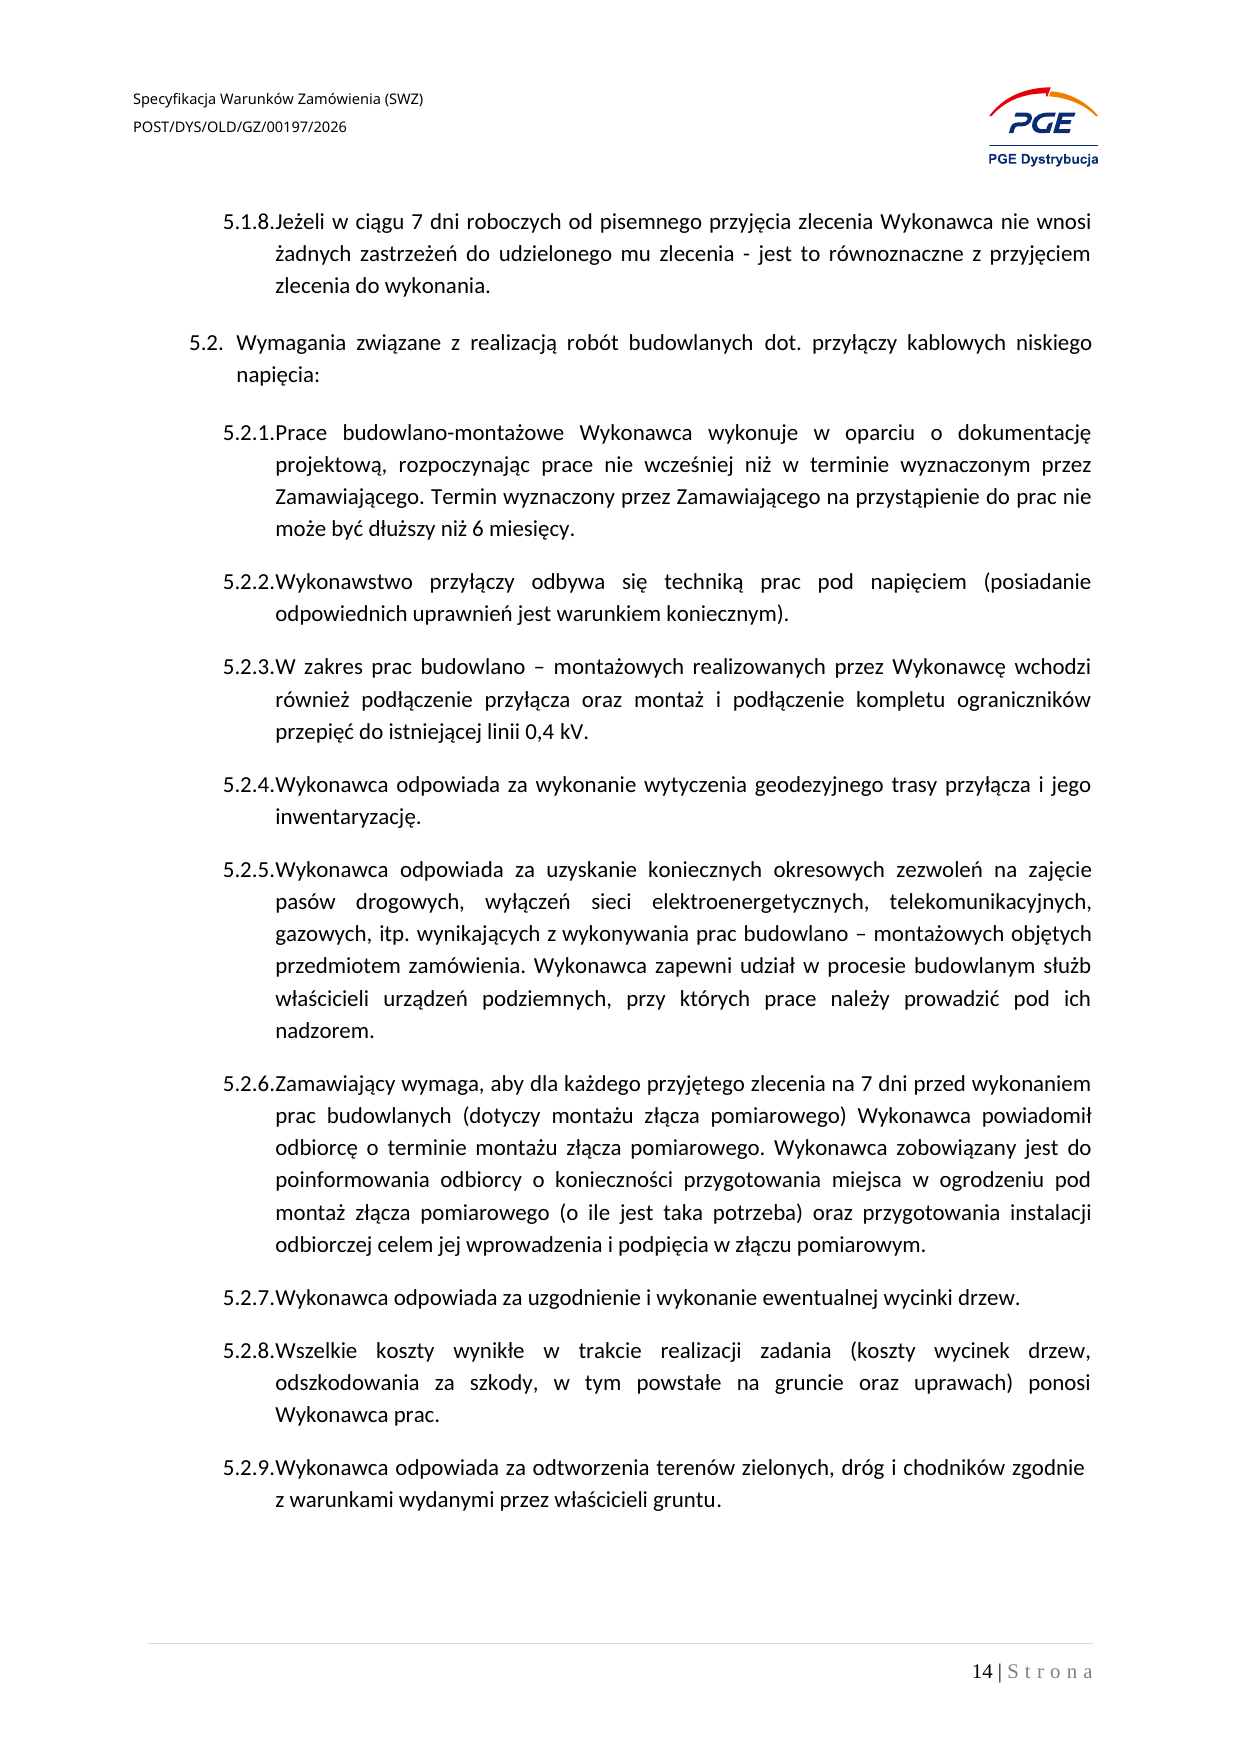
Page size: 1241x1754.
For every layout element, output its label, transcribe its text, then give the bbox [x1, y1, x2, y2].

subtitle Prace budowlano-montażowe Wykonawca wykonuje w oparciu o dokumentację projektową, rozpoczynając prace nie wcześniej niż w terminie wyznaczonym przez Zamawiającego. Termin wyznaczony przez Zamawiającego na przystąpienie do prac nie może być dłuższy niż 6 miesięcy. [223, 418, 1093, 542]
subtitle Wykonawstwo przyłączy odbywa się techniką prac pod napięciem (posiadanie odpowiednich uprawnień jest warunkiem koniecznym). [223, 567, 1093, 627]
subtitle Wykonawca odpowiada za wykonanie wytyczenia geodezyjnego trasy przyłącza i jego inwentaryzację. [223, 770, 1093, 830]
subtitle Wszelkie koszty wynikłe w trakcie realizacji zadania (koszty wycinek drzew, odszkodowania za szkody, w tym powstałe na gruncie oraz uprawach) ponosi Wykonawca prac. [223, 1336, 1093, 1428]
subtitle Wykonawca odpowiada za uzgodnienie i wykonanie ewentualnej wycinki drzew. [223, 1283, 1093, 1311]
subtitle Zamawiający wymaga, aby dla każdego przyjętego zlecenia na 7 dni przed wykonaniem prac budowlanych (dotyczy montażu złącza pomiarowego) Wykonawca powiadomił odbiorcę o terminie montażu złącza pomiarowego. Wykonawca zobowiązany jest do poinformowania odbiorcy o konieczności przygotowania miejsca w ogrodzeniu pod montaż złącza pomiarowego (o ile jest taka potrzeba) oraz przygotowania instalacji odbiorczej celem jej wprowadzenia i podpięcia w złączu pomiarowym. [223, 1069, 1093, 1258]
subtitle Wykonawca odpowiada za odtworzenia terenów zielonych, dróg i chodników zgodnie z warunkami wydanymi przez właścicieli gruntu. [223, 1453, 1093, 1514]
subtitle Jeżeli w ciągu 7 dni roboczych od pisemnego przyjęcia zlecenia Wykonawca nie wnosi żadnych zastrzeżeń do udzielonego mu zlecenia - jest to równoznaczne z przyjęciem zlecenia do wykonania. [223, 207, 1093, 299]
subtitle Wymagania związane z realizacją robót budowlanych dot. przyłączy kablowych niskiego napięcia: [189, 328, 1093, 388]
subtitle Wykonawca odpowiada za uzyskanie koniecznych okresowych zezwoleń na zajęcie pasów drogowych, wyłączeń sieci elektroenergetycznych, telekomunikacyjnych, gazowych, itp. wynikających z wykonywania prac budowlano – montażowych objętych przedmiotem zamówienia. Wykonawca zapewni udział w procesie budowlanym służb właścicieli urządzeń podziemnych, przy których prace należy prowadzić pod ich nadzorem. [223, 855, 1093, 1044]
subtitle W zakres prac budowlano – montażowych realizowanych przez Wykonawcę wchodzi również podłączenie przyłącza oraz montaż i podłączenie kompletu ograniczników przepięć do istniejącej linii 0,4 kV. [223, 652, 1093, 745]
